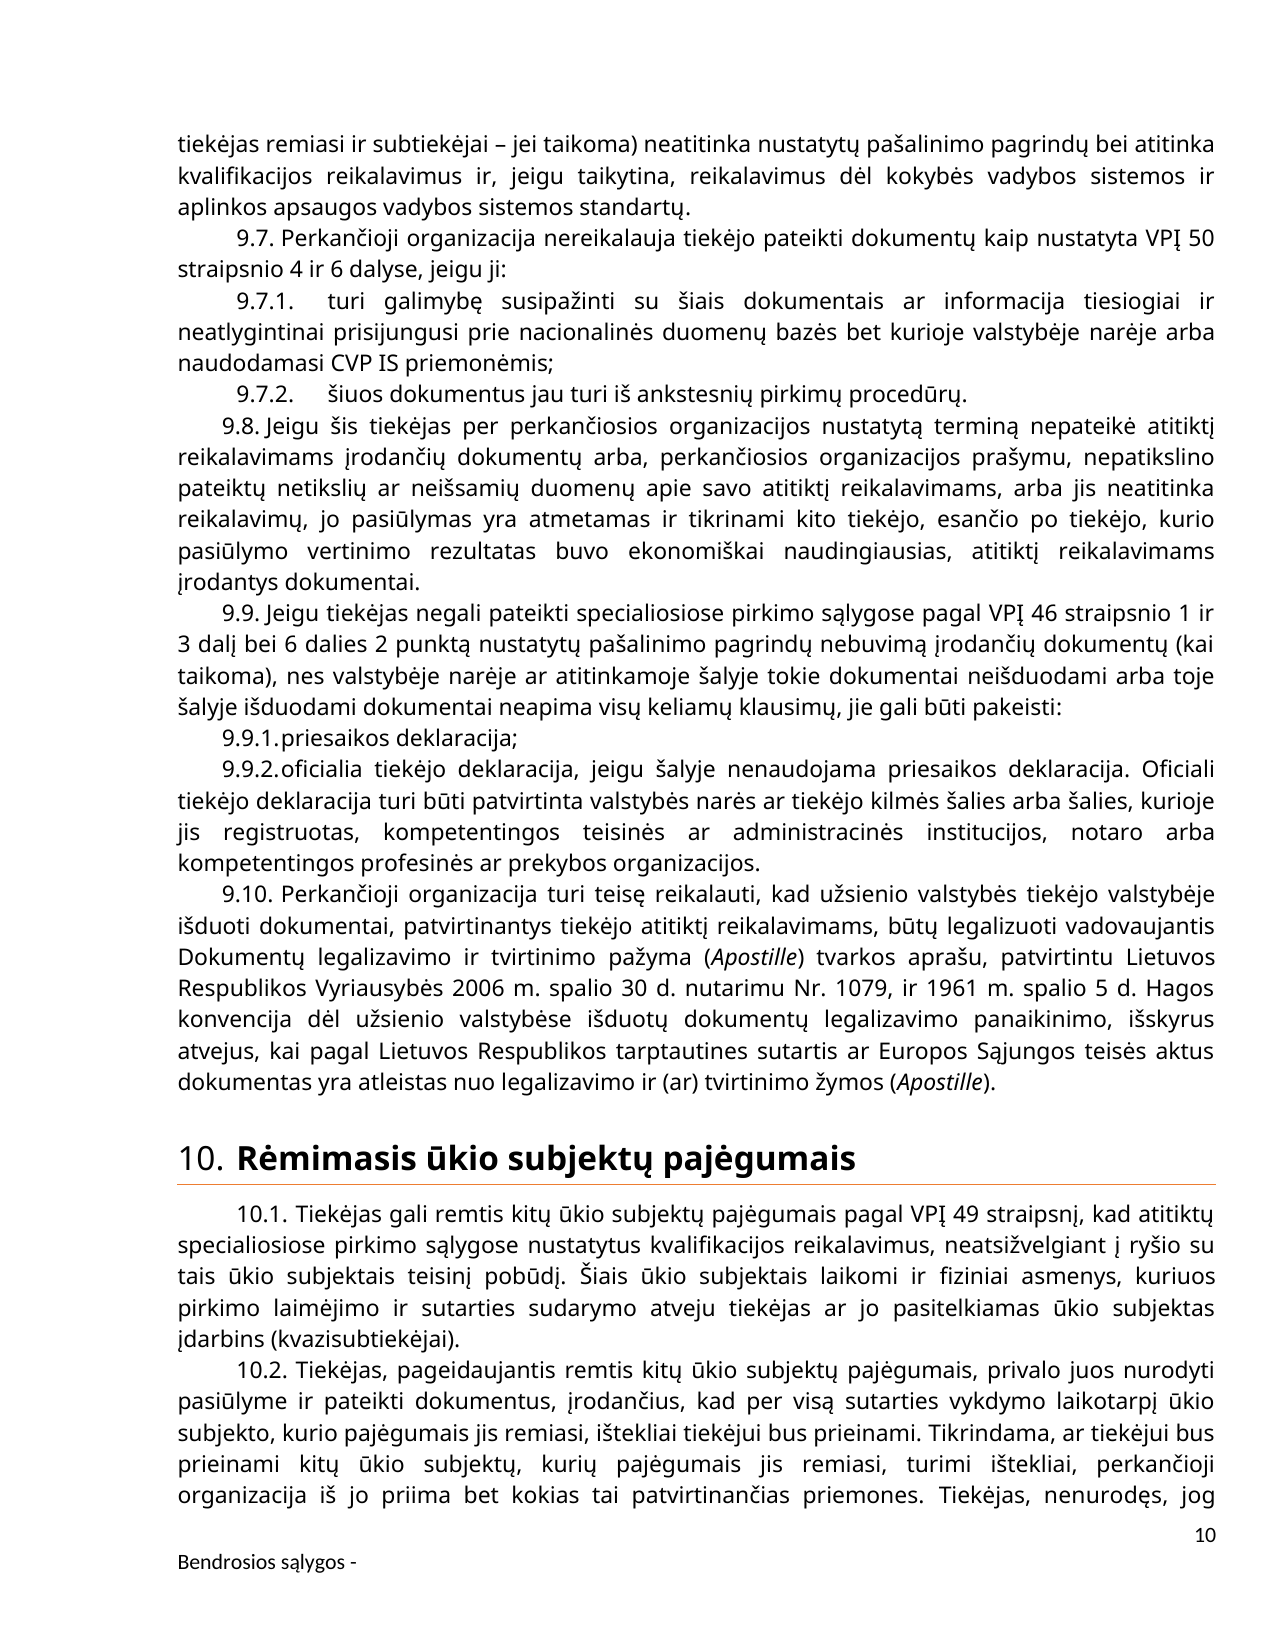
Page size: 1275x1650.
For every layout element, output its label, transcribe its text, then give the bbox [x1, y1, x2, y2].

list priesaikos deklaracija; [222, 722, 1216, 753]
list šiuos dokumentus jau turi iš ankstesnių pirkimų procedūrų. [177, 378, 1216, 409]
list oficialia tiekėjo deklaracija, jeigu šalyje nenaudojama priesaikos deklaracija. Oficiali tiekėjo deklaracija turi būti patvirtinta valstybės narės ar tiekėjo kilmės šalies arba šalies, kurioje jis registruotas, kompetentingos teisinės ar administracinės institucijos, notaro arba kompetentingos profesinės ar prekybos organizacijos. [177, 753, 1216, 878]
list Jeigu šis tiekėjas per perkančiosios organizacijos nustatytą terminą nepateikė atitiktį reikalavimams įrodančių dokumentų arba, perkančiosios organizacijos prašymu, nepatikslino pateiktų netikslių ar neišsamių duomenų apie savo atitiktį reikalavimams, arba jis neatitinka reikalavimų, jo pasiūlymas yra atmetamas ir tikrinami kito tiekėjo, esančio po tiekėjo, kurio pasiūlymo vertinimo rezultatas buvo ekonomiškai naudingiausias, atitiktį reikalavimams įrodantys dokumentai. [177, 409, 1216, 597]
list turi galimybę susipažinti su šiais dokumentais ar informacija tiesiogiai ir neatlygintinai prisijungusi prie nacionalinės duomenų bazės bet kurioje valstybėje narėje arba naudodamasi CVP IS priemonėmis; [177, 284, 1216, 378]
subtitle Rėmimasis ūkio subjektų pajėgumais [177, 1134, 1216, 1184]
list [177, 128, 1216, 222]
list Perkančioji organizacija turi teisę reikalauti, kad užsienio valstybės tiekėjo valstybėje išduoti dokumentai, patvirtinantys tiekėjo atitiktį reikalavimams, būtų legalizuoti vadovaujantis Dokumentų legalizavimo ir tvirtinimo pažyma (Apostille) tvarkos aprašu, patvirtintu Lietuvos Respublikos Vyriausybės 2006 m. spalio 30 d. nutarimu Nr. 1079, ir 1961 m. spalio 5 d. Hagos konvencija dėl užsienio valstybėse išduotų dokumentų legalizavimo panaikinimo, išskyrus atvejus, kai pagal Lietuvos Respublikos tarptautines sutartis ar Europos Sąjungos teisės aktus dokumentas yra atleistas nuo legalizavimo ir (ar) tvirtinimo žymos (Apostille). [177, 878, 1216, 1097]
list Tiekėjas gali remtis kitų ūkio subjektų pajėgumais pagal VPĮ 49 straipsnį, kad atitiktų specialiosiose pirkimo sąlygose nustatytus kvalifikacijos reikalavimus, neatsižvelgiant į ryšio su tais ūkio subjektais teisinį pobūdį. Šiais ūkio subjektais laikomi ir fiziniai asmenys, kuriuos pirkimo laimėjimo ir sutarties sudarymo atveju tiekėjas ar jo pasitelkiamas ūkio subjektas įdarbins (kvazisubtiekėjai). [177, 1198, 1216, 1354]
list Jeigu tiekėjas negali pateikti specialiosiose pirkimo sąlygose pagal VPĮ 46 straipsnio 1 ir 3 dalį bei 6 dalies 2 punktą nustatytų pašalinimo pagrindų nebuvimą įrodančių dokumentų (kai taikoma), nes valstybėje narėje ar atitinkamoje šalyje tokie dokumentai neišduodami arba toje šalyje išduodami dokumentai neapima visų keliamų klausimų, jie gali būti pakeisti: [177, 597, 1216, 722]
list Perkančioji organizacija nereikalauja tiekėjo pateikti dokumentų kaip nustatyta VPĮ 50 straipsnio 4 ir 6 dalyse, jeigu ji: [177, 222, 1216, 284]
